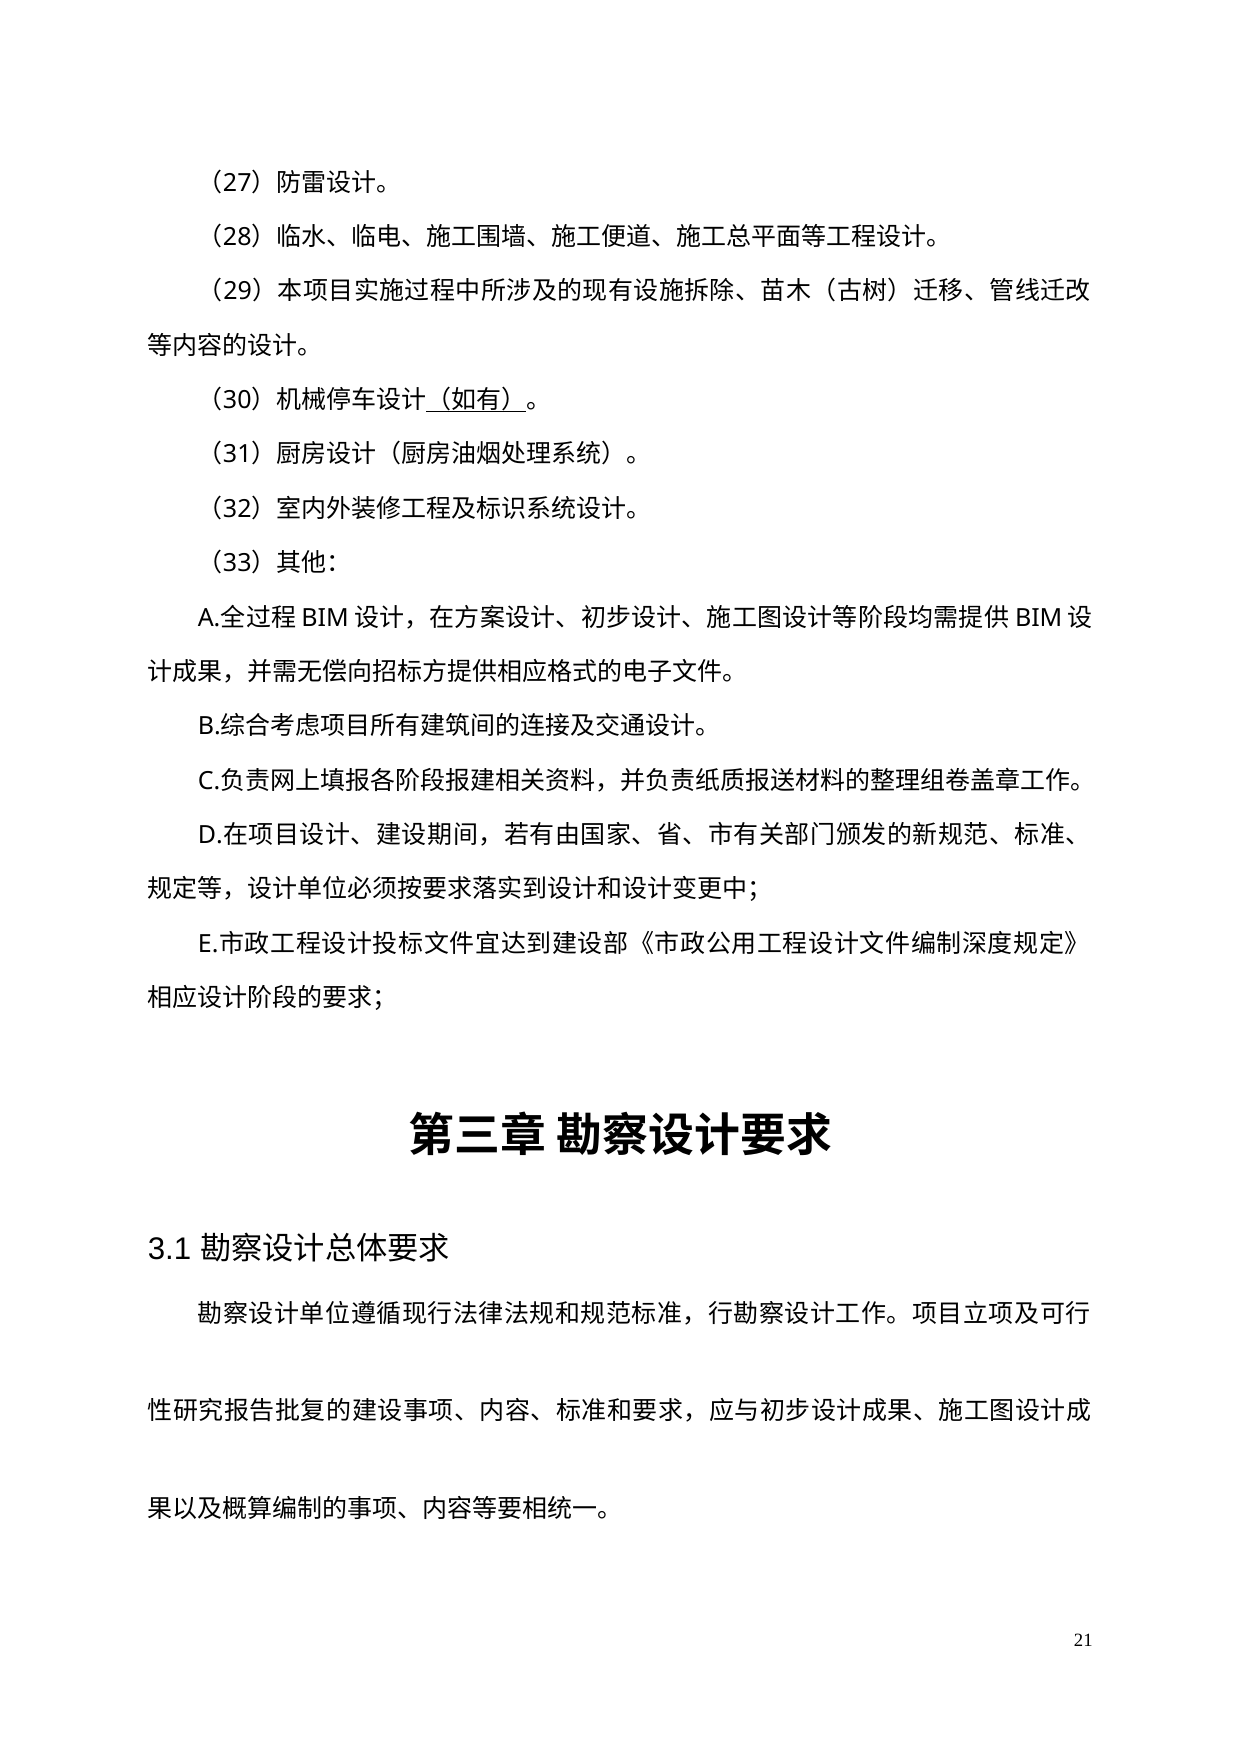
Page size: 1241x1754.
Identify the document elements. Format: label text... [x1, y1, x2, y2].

subtitle 第三章 勘察设计要求 [148, 1083, 1092, 1181]
text （28）临水、临电、施工围墙、施工便道、施工总平面等工程设计。 [148, 216, 1092, 253]
text （27）防雷设计。 [148, 162, 1092, 198]
text 勘察设计单位遵循现行法律法规和规范标准，行勘察设计工作。项目立项及可行性研究报告批复的建设事项、内容、标准和要求，应与初步设计成果、施工图设计成果以及概算编制的事项、内容等要相统一。 [148, 1279, 1092, 1539]
text （31）厨房设计（厨房油烟处理系统）。 [148, 434, 1092, 470]
text D.在项目设计、建设期间，若有由国家、省、市有关部门颁发的新规范、标准、规定等，设计单位必须按要求落实到设计和设计变更中； [148, 814, 1092, 905]
text B.综合考虑项目所有建筑间的连接及交通设计。 [148, 706, 1092, 742]
text （30）机械停车设计（如有）。 [148, 379, 1092, 416]
text C.负责网上填报各阶段报建相关资料，并负责纸质报送材料的整理组卷盖章工作。 [148, 760, 1092, 796]
subtitle 3.1 勘察设计总体要求 [148, 1214, 1092, 1279]
text （29）本项目实施过程中所涉及的现有设施拆除、苗木（古树）迁移、管线迁改等内容的设计。 [148, 271, 1092, 361]
text （33）其他： [148, 543, 1092, 579]
text （32）室内外装修工程及标识系统设计。 [148, 488, 1092, 524]
text E.市政工程设计投标文件宜达到建设部《市政公用工程设计文件编制深度规定》相应设计阶段的要求； [148, 923, 1092, 1014]
text A.全过程BIM设计，在方案设计、初步设计、施工图设计等阶段均需提供BIM设计成果，并需无偿向招标方提供相应格式的电子文件。 [148, 597, 1092, 688]
